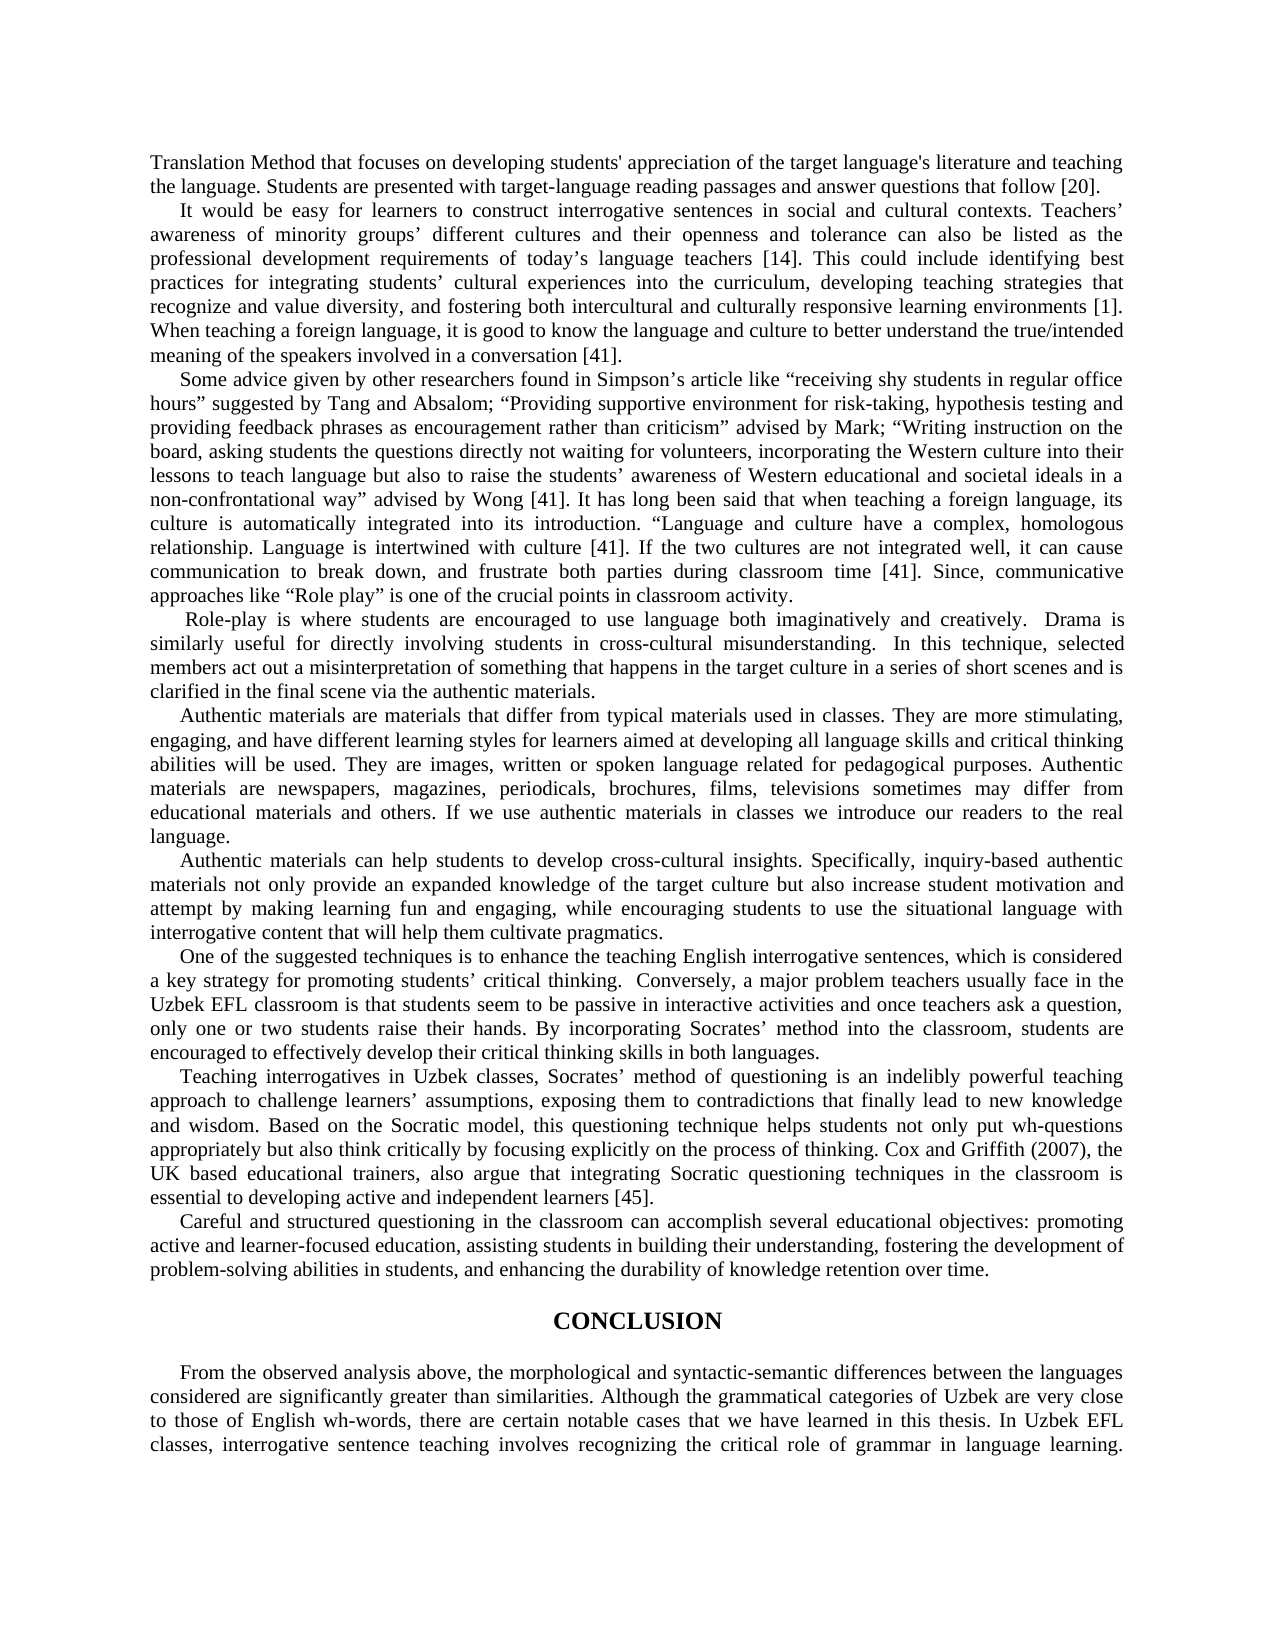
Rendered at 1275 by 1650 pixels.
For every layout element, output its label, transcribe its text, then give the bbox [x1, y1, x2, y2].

text Careful and structured questioning in the classroom can accomplish several educational objectives: promoting active and learner-focused education, assisting students in building their understanding, fostering the development of problem-solving abilities in students, and enhancing the durability of knowledge retention over time. [150, 1209, 1125, 1281]
text Some advice given by other researchers found in Simpson’s article like “receiving shy students in regular office hours” suggested by Tang and Absalom; “Providing supportive environment for risk-taking, hypothesis testing and providing feedback phrases as encouragement rather than criticism” advised by Mark; “Writing instruction on the board, asking students the questions directly not waiting for volunteers, incorporating the Western culture into their lessons to teach language but also to raise the students’ awareness of Western educational and societal ideals in a non-confrontational way” advised by Wong [41]. It has long been said that when teaching a foreign language, its culture is automatically integrated into its introduction. “Language and culture have a complex, homologous relationship. Language is intertwined with culture [41]. If the two cultures are not integrated well, it can cause communication to break down, and frustrate both parties during classroom time [41]. Since, communicative approaches like “Role play” is one of the crucial points in classroom activity. [150, 367, 1125, 607]
text Role-play is where students are encouraged to use language both imaginatively and creatively. Drama is similarly useful for directly involving students in cross-cultural misunderstanding. In this technique, selected members act out a misinterpretation of something that happens in the target culture in a series of short scenes and is clarified in the final scene via the authentic materials. [150, 607, 1125, 703]
text Authentic materials are materials that differ from typical materials used in classes. They are more stimulating, engaging, and have different learning styles for learners aimed at developing all language skills and critical thinking abilities will be used. They are images, written or spoken language related for pedagogical purposes. Authentic materials are newspapers, magazines, periodicals, brochures, films, televisions sometimes may differ from educational materials and others. If we use authentic materials in classes we introduce our readers to the real language. [150, 703, 1125, 848]
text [150, 1360, 1125, 1456]
text CONCLUSION [150, 1306, 1125, 1335]
text Authentic materials can help students to develop cross-cultural insights. Specifically, inquiry-based authentic materials not only provide an expanded knowledge of the target culture but also increase student motivation and attempt by making learning fun and engaging, while encouraging students to use the situational language with interrogative content that will help them cultivate pragmatics. [150, 848, 1125, 944]
text It would be easy for learners to construct interrogative sentences in social and cultural contexts. Teachers’ awareness of minority groups’ different cultures and their openness and tolerance can also be listed as the professional development requirements of today’s language teachers [14]. This could include identifying best practices for integrating students’ cultural experiences into the curriculum, developing teaching strategies that recognize and value diversity, and fostering both intercultural and culturally responsive learning environments [1]. When teaching a foreign language, it is good to know the language and culture to better understand the true/intended meaning of the speakers involved in a conversation [41]. [150, 198, 1125, 367]
text One of the suggested techniques is to enhance the teaching English interrogative sentences, which is considered a key strategy for promoting students’ critical thinking. Conversely, a major problem teachers usually face in the Uzbek EFL classroom is that students seem to be passive in interactive activities and once teachers ask a question, only one or two students raise their hands. By incorporating Socrates’ method into the classroom, students are encouraged to effectively develop their critical thinking skills in both languages. [150, 944, 1125, 1064]
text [150, 150, 1125, 198]
text Teaching interrogatives in Uzbek classes, Socrates’ method of questioning is an indelibly powerful teaching approach to challenge learners’ assumptions, exposing them to contradictions that finally lead to new knowledge and wisdom. Based on the Socratic model, this questioning technique helps students not only put wh-questions appropriately but also think critically by focusing explicitly on the process of thinking. Cox and Griffith (2007), the UK based educational trainers, also argue that integrating Socratic questioning techniques in the classroom is essential to developing active and independent learners [45]. [150, 1064, 1125, 1209]
